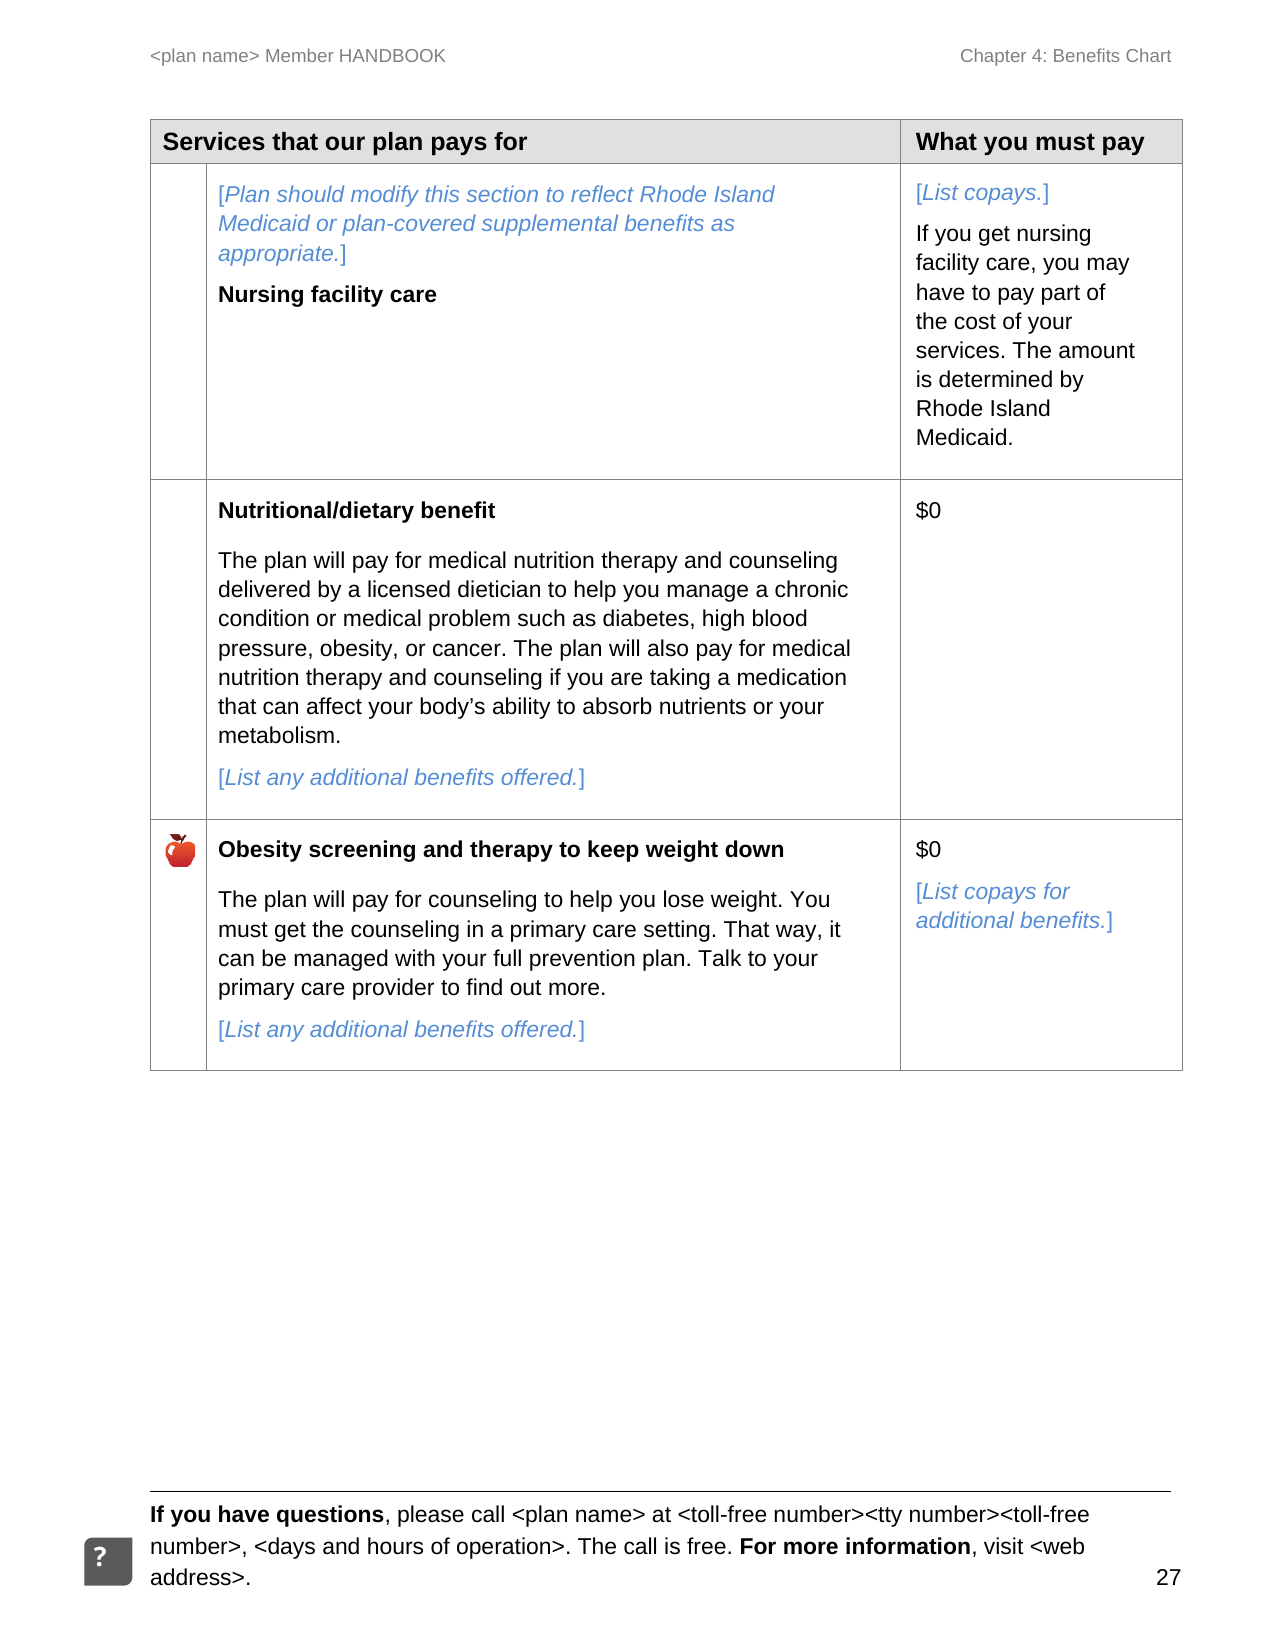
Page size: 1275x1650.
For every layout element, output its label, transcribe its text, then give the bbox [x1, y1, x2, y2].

table_cell [151, 164, 206, 479]
picture [165, 834, 196, 867]
table_cell [151, 820, 206, 1070]
table_cell [Plan should modify this section to reflect Rhode Island Medicaid or plan-covered supplemental benefits as appropriate.] Nursing facility care [207, 164, 900, 479]
table_header What you must pay [901, 120, 1182, 163]
table_cell [List copays.] If you get nursing facility care, you may have to pay part of the cost of your services. The amount is determined by Rhode Island Medicaid. [901, 164, 1182, 479]
table_cell Obesity screening and therapy to keep weight down The plan will pay for counseling to help you lose weight. You must get the counseling in a primary care setting. That way, it can be managed with your full prevention plan. Talk to your primary care provider to find out more. [List any additional benefits offered.] [207, 820, 900, 1070]
table_cell $0 [List copays for additional benefits.] [901, 820, 1182, 1070]
table_header Services that our plan pays for [151, 120, 900, 163]
table_cell [151, 480, 206, 818]
table_cell $0 [901, 480, 1182, 818]
table_cell Nutritional/dietary benefit The plan will pay for medical nutrition therapy and counseling delivered by a licensed dietician to help you manage a chronic condition or medical problem such as diabetes, high blood pressure, obesity, or cancer. The plan will also pay for medical nutrition therapy and counseling if you are taking a medication that can affect your body’s ability to absorb nutrients or your metabolism. [List any additional benefits offered.] [207, 480, 900, 818]
